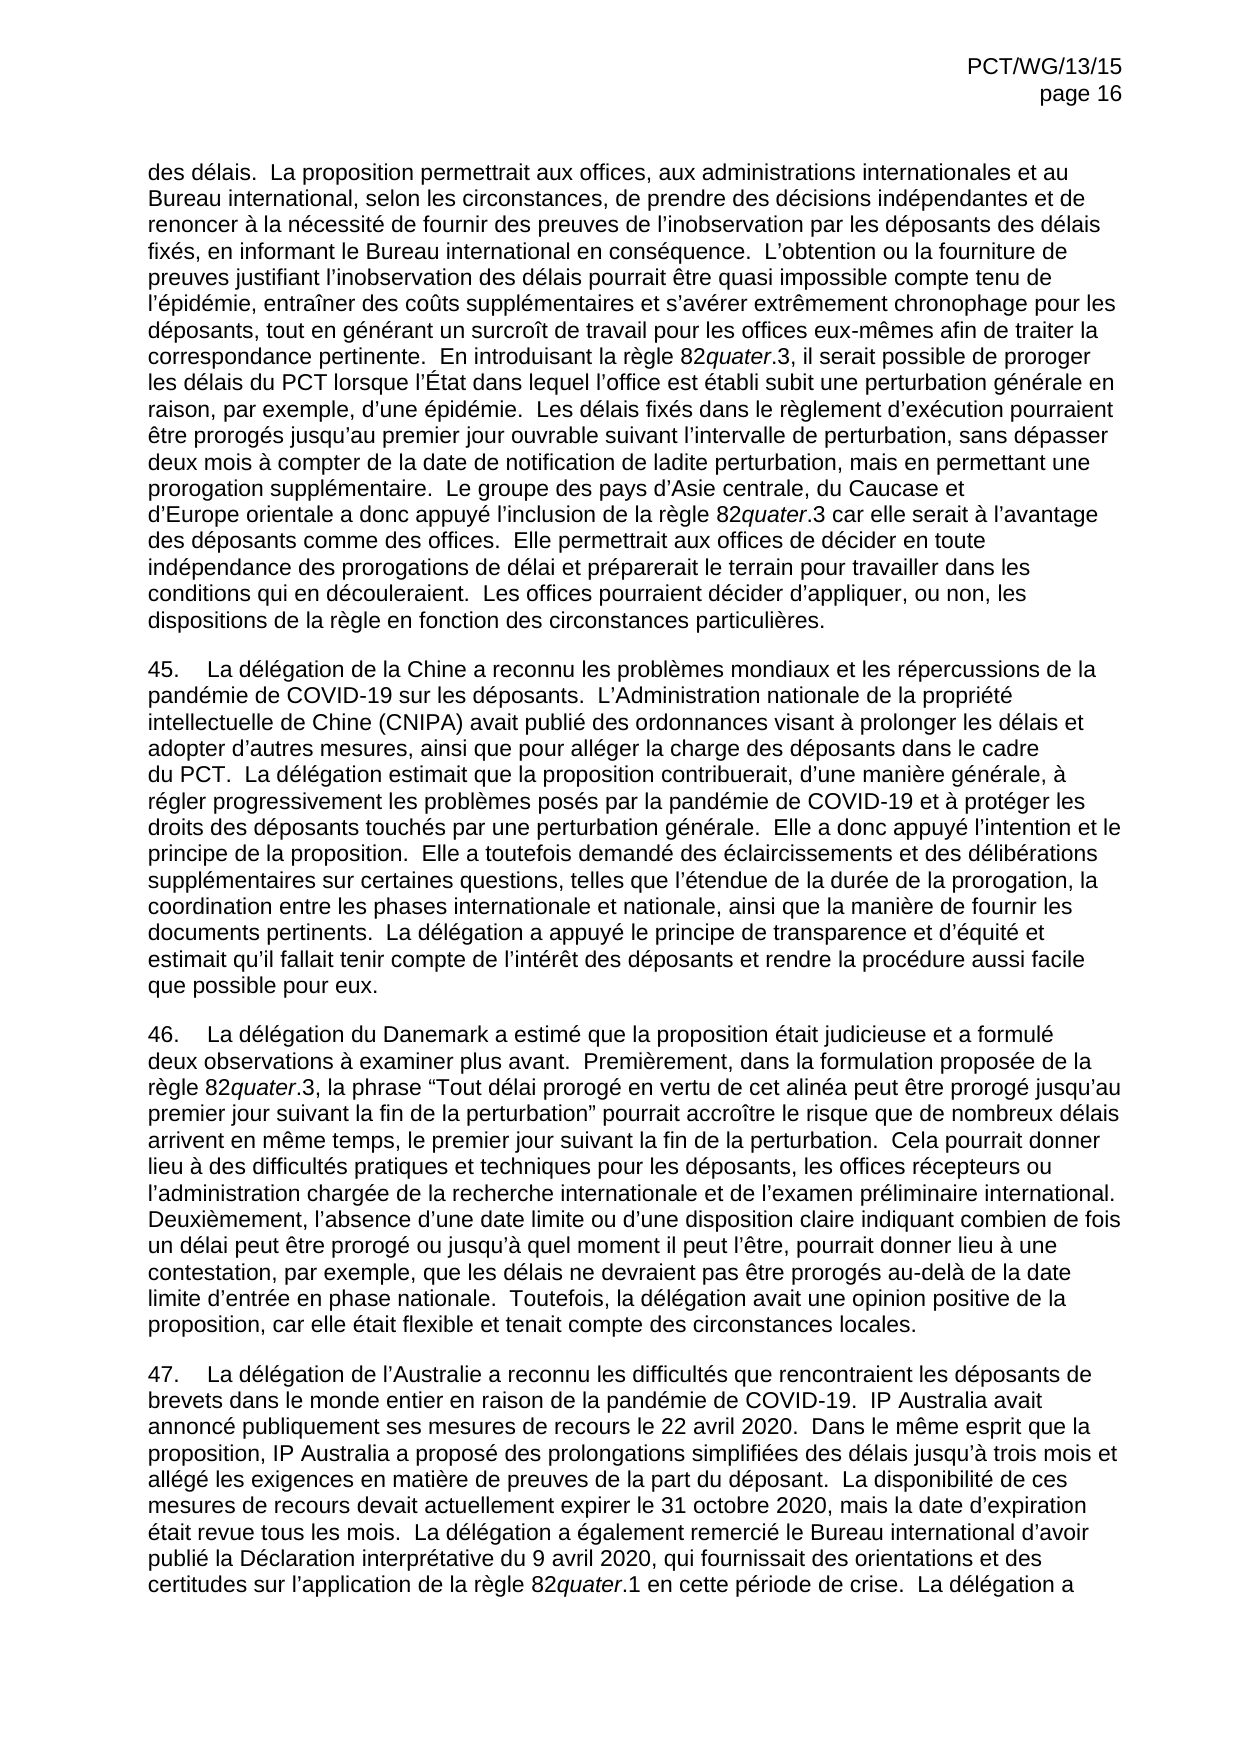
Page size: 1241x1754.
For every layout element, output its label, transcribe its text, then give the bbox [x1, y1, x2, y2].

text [148, 158, 1122, 633]
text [148, 1361, 1122, 1598]
text La délégation de la Chine a reconnu les problèmes mondiaux et les répercussions de la pandémie de COVID-19 sur les déposants. L’Administration nationale de la propriété intellectuelle de Chine (CNIPA) avait publié des ordonnances visant à prolonger les délais et adopter d’autres mesures, ainsi que pour alléger la charge des déposants dans le cadre du PCT. La délégation estimait que la proposition contribuerait, d’une manière générale, à régler progressivement les problèmes posés par la pandémie de COVID-19 et à protéger les droits des déposants touchés par une perturbation générale. Elle a donc appuyé l’intention et le principe de la proposition. Elle a toutefois demandé des éclaircissements et des délibérations supplémentaires sur certaines questions, telles que l’étendue de la durée de la prorogation, la coordination entre les phases internationale et nationale, ainsi que la manière de fournir les documents pertinents. La délégation a appuyé le principe de transparence et d’équité et estimait qu’il fallait tenir compte de l’intérêt des déposants et rendre la procédure aussi facile que possible pour eux. [148, 656, 1122, 998]
text La délégation du Danemark a estimé que la proposition était judicieuse et a formulé deux observations à examiner plus avant. Premièrement, dans la formulation proposée de la règle 82quater.3, la phrase “Tout délai prorogé en vertu de cet alinéa peut être prorogé jusqu’au premier jour suivant la fin de la perturbation” pourrait accroître le risque que de nombreux délais arrivent en même temps, le premier jour suivant la fin de la perturbation. Cela pourrait donner lieu à des difficultés pratiques et techniques pour les déposants, les offices récepteurs ou l’administration chargée de la recherche internationale et de l’examen préliminaire international. Deuxièmement, l’absence d’une date limite ou d’une disposition claire indiquant combien de fois un délai peut être prorogé ou jusqu’à quel moment il peut l’être, pourrait donner lieu à une contestation, par exemple, que les délais ne devraient pas être prorogés au-delà de la date limite d’entrée en phase nationale. Toutefois, la délégation avait une opinion positive de la proposition, car elle était flexible et tenait compte des circonstances locales. [148, 1021, 1122, 1338]
